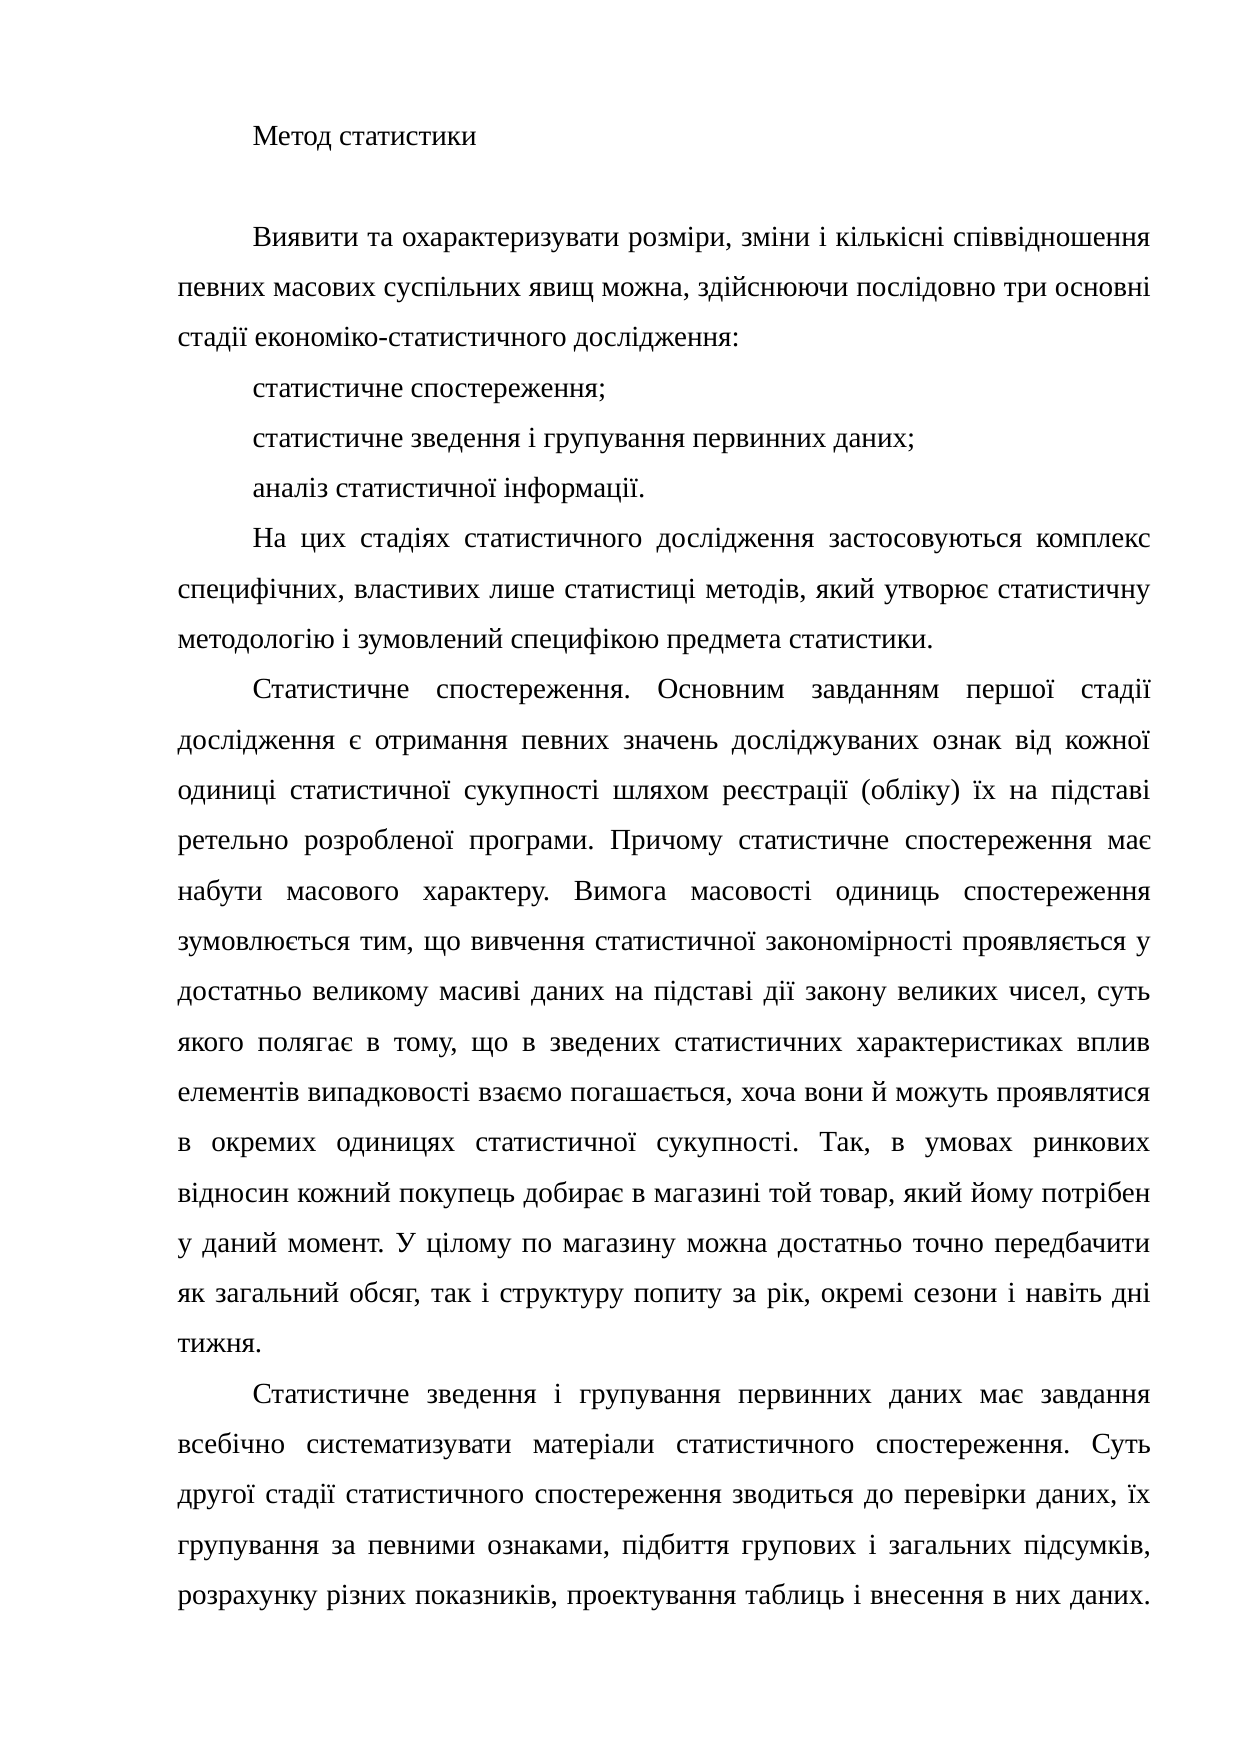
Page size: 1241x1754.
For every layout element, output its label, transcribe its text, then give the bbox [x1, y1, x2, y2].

text Метод статистики [177, 118, 1152, 152]
text статистичне спостереження; [177, 370, 1152, 403]
text статистичне зведення і групування первинних даних; [177, 420, 1152, 453]
text Статистичне спостереження. Основним завданням першої стадії дослідження є отримання певних значень досліджуваних ознак від кожної одиниці статистичної сукупності шляхом реєстрації (обліку) їх на підставі ретельно розробленої програми. Причому статистичне спостереження має набути масового характеру. Вимога масовості одиниць спостереження зумовлюється тим, що вивчення статистичної закономірності проявляється у достатньо великому масиві даних на підставі дії закону великих чисел, суть якого полягає в тому, що в зведених статистичних характеристиках вплив елементів випадковості взаємо погашається, хоча вони й можуть проявлятися в окремих одиницях статистичної сукупності. Так, в умовах ринкових відносин кожний покупець добирає в магазині той товар, який йому потрібен у даний момент. У цілому по магазину можна достатньо точно передбачити як загальний обсяг, так і структуру попиту за рік, окремі сезони і навіть дні тижня. [177, 672, 1152, 1359]
text На цих стадіях статистичного дослідження застосовуються комплекс специфічних, властивих лише статистиці методів, який утворює статистичну методологію і зумовлений специфікою предмета статистики. [177, 521, 1152, 655]
text Виявити та охарактеризувати розміри, зміни і кількісні співвідношення певних масових суспільних явищ можна, здійснюючи послідовно три основні стадії економіко-статистичного дослідження: [177, 219, 1152, 353]
text аналіз статистичної інформації. [177, 470, 1152, 504]
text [177, 1376, 1152, 1611]
